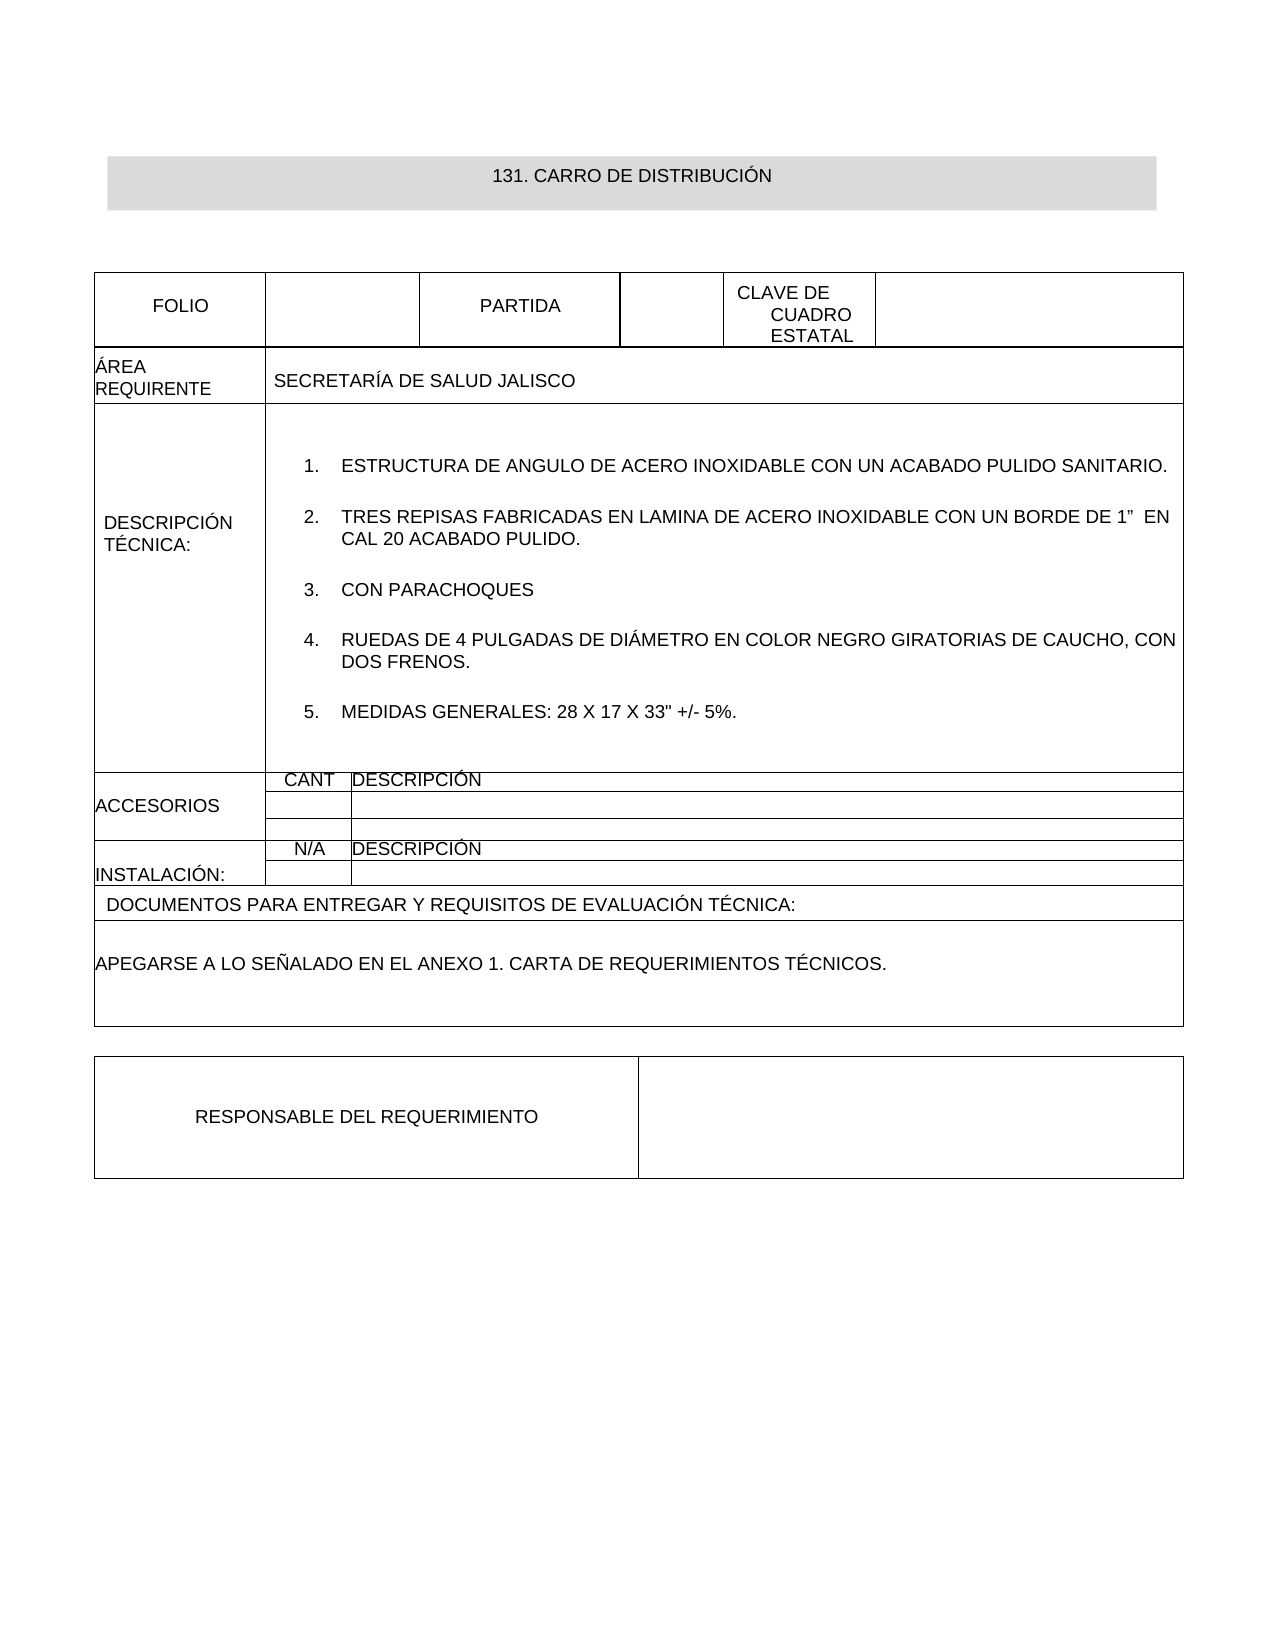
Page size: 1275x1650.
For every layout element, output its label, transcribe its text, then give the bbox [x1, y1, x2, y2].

table_cell [266, 861, 351, 885]
table_cell [352, 792, 1183, 818]
table_cell N/A [266, 841, 351, 860]
table_cell [352, 861, 1183, 885]
table_header [639, 1057, 1183, 1177]
table_cell [352, 819, 1183, 840]
table_header PARTIDA [420, 273, 619, 346]
table_header [621, 273, 723, 346]
table_cell ESTRUCTURA DE ANGULO DE ACERO INOXIDABLE CON UN ACABADO PULIDO SANITARIO. TRES REPISAS FABRICADAS EN LAMINA DE ACERO INOXIDABLE CON UN BORDE DE 1” EN CAL 20 ACABADO PULIDO. CON PARACHOQUES RUEDAS DE 4 PULGADAS DE DIÁMETRO EN COLOR NEGRO GIRATORIAS DE CAUCHO, CON DOS FRENOS. MEDIDAS GENERALES: 28 X 17 X 33" +/- 5%. [266, 404, 1183, 772]
table_cell [266, 819, 351, 840]
table_header [876, 273, 1183, 346]
table_header RESPONSABLE DEL REQUERIMIENTO [95, 1057, 638, 1177]
table_cell DESCRIPCIÓN [352, 773, 1183, 791]
table_cell SECRETARÍA DE SALUD JALISCO [266, 348, 1183, 403]
table_cell DESCRIPCIÓN TÉCNICA: [95, 404, 265, 772]
table_cell DOCUMENTOS PARA ENTREGAR Y REQUISITOS DE EVALUACIÓN TÉCNICA: [95, 886, 1183, 919]
table_cell APEGARSE A LO SEÑALADO EN EL ANEXO 1. CARTA DE REQUERIMIENTOS TÉCNICOS. [95, 921, 1183, 1026]
table_cell ÁREA REQUIRENTE [95, 348, 265, 403]
table_cell DESCRIPCIÓN [352, 841, 1183, 860]
table_header FOLIO [95, 273, 265, 346]
table_header [266, 273, 419, 346]
table_cell INSTALACIÓN: [95, 841, 265, 885]
table_cell ACCESORIOS [95, 773, 265, 840]
table_cell [266, 792, 351, 818]
table_cell CANT [266, 773, 351, 791]
table_header CLAVE DE CUADRO ESTATAL [724, 273, 875, 346]
